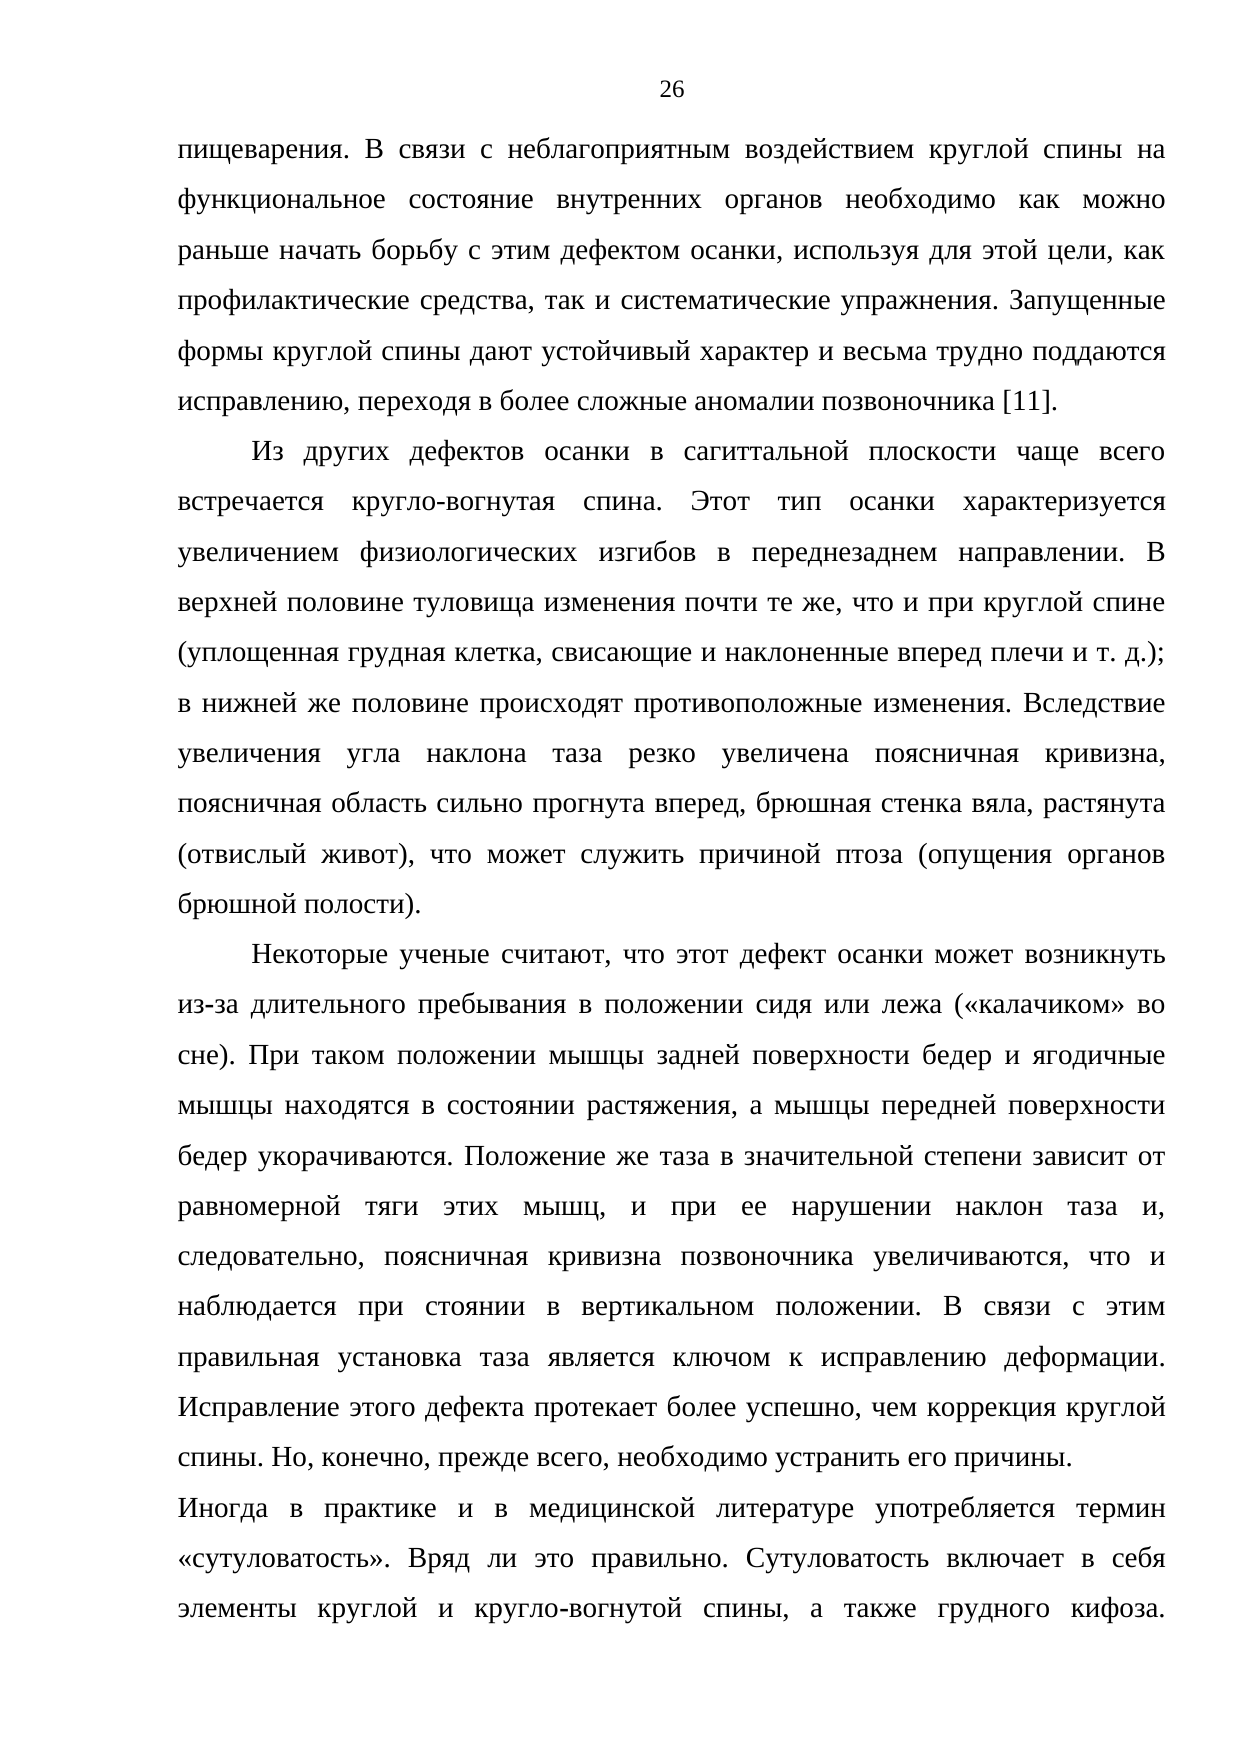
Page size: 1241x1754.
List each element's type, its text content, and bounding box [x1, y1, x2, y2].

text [177, 131, 1167, 416]
text Некоторые ученые считают, что этот дефект осанки может возникнуть из-за длительного пребывания в положении сидя или лежа («калачиком» во сне). При таком положении мышцы задней поверхности бедер и ягодичные мышцы находятся в состоянии растяжения, а мышцы передней поверхности бедер укорачиваются. Положение же таза в значительной степени зависит от равномерной тяги этих мышц, и при ее нарушении наклон таза и, следовательно, поясничная кривизна позвоночника увеличиваются, что и наблюдается при стоянии в вертикальном положении. В связи с этим правильная установка таза является ключом к исправлению деформации. Исправление этого дефекта протекает более успешно, чем коррекция круглой спины. Но, конечно, прежде всего, необходимо устранить его причины. [177, 936, 1167, 1473]
text Из других дефектов осанки в сагиттальной плоскости чаще всего встречается кругло-вогнутая спина. Этот тип осанки характеризуется увеличением физиологических изгибов в переднезаднем направлении. В верхней половине туловища изменения почти те же, что и при круглой спине (уплощенная грудная клетка, свисающие и наклоненные вперед плечи и т. д.); в нижней же половине происходят противоположные изменения. Вследствие увеличения угла наклона таза резко увеличена поясничная кривизна, поясничная область сильно прогнута вперед, брюшная стенка вяла, растянута (отвислый живот), что может служить причиной птоза (опущения органов брюшной полости). [177, 433, 1167, 919]
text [177, 1490, 1167, 1624]
